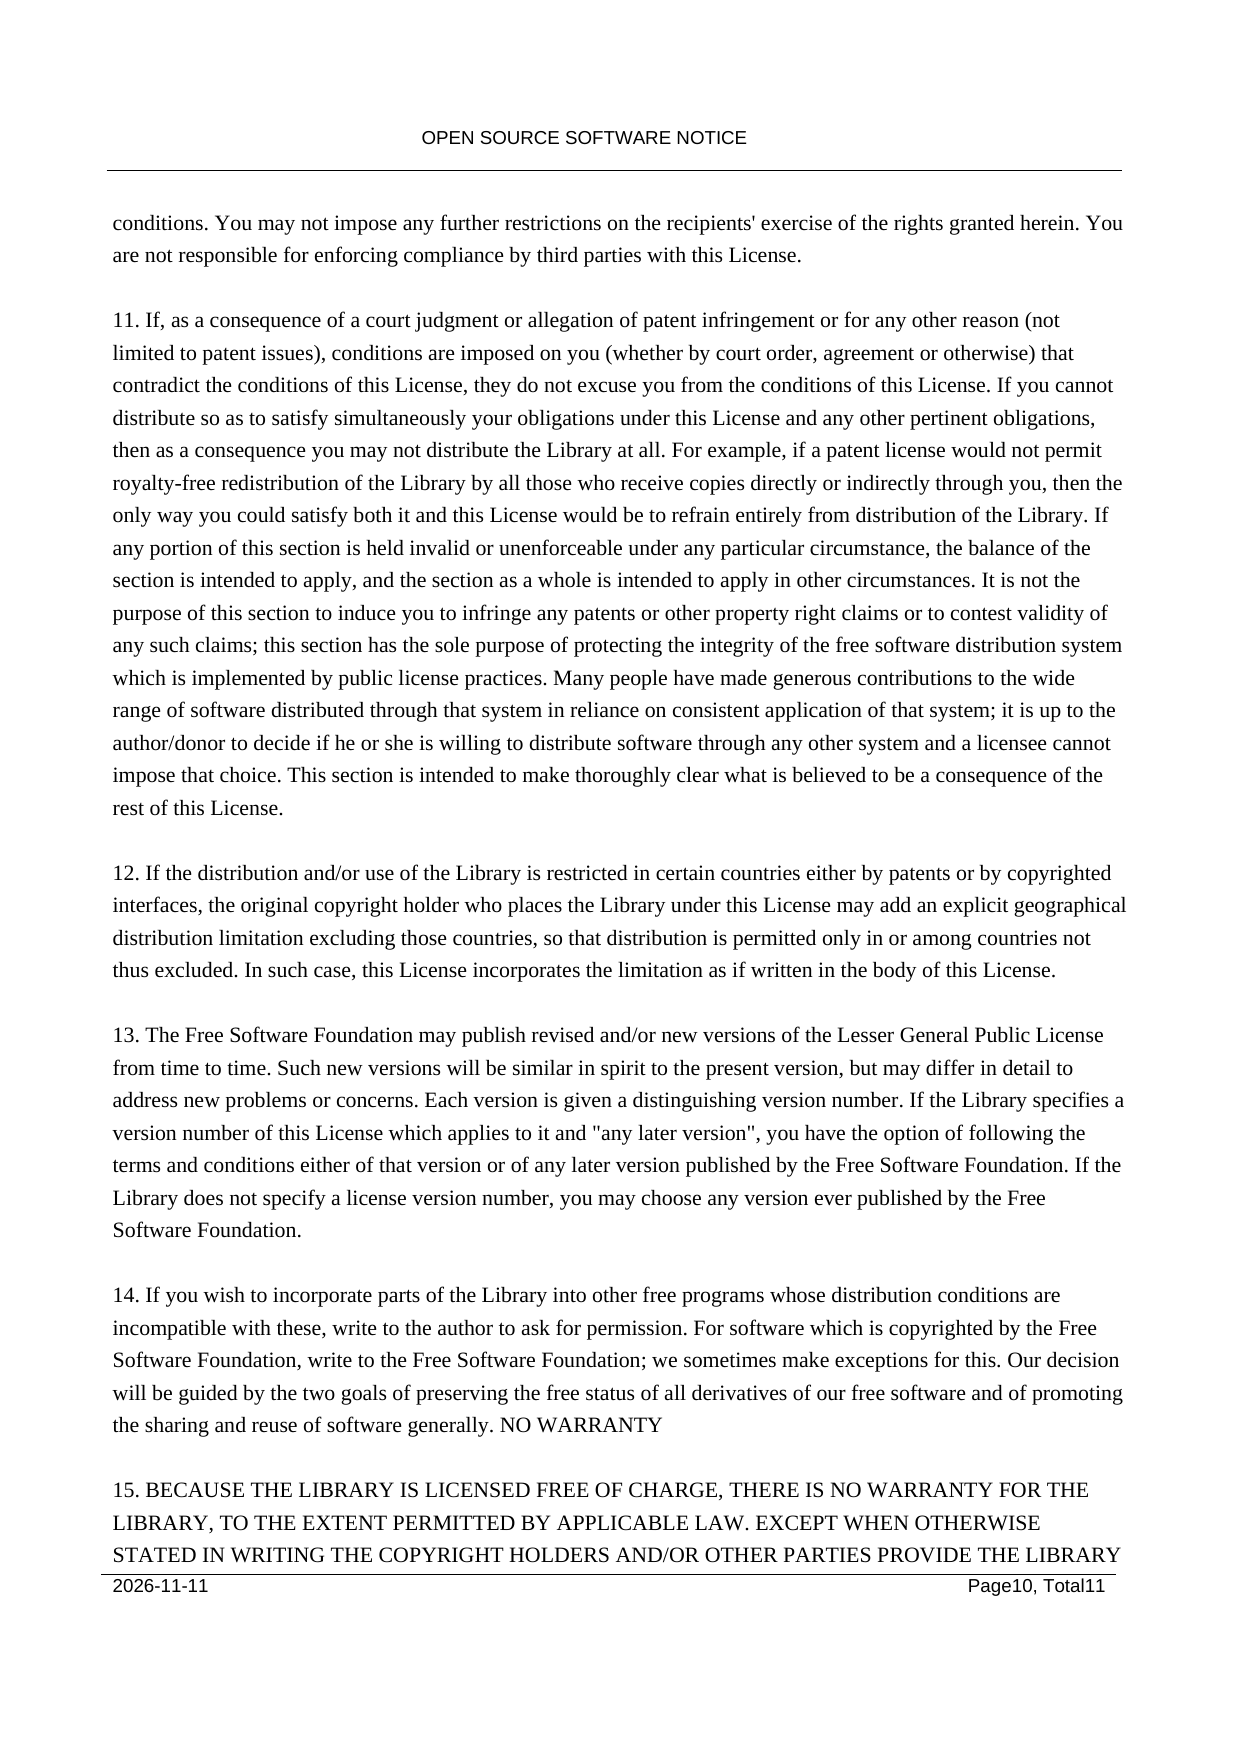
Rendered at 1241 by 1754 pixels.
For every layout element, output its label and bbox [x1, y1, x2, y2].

text [112, 206, 1128, 1571]
